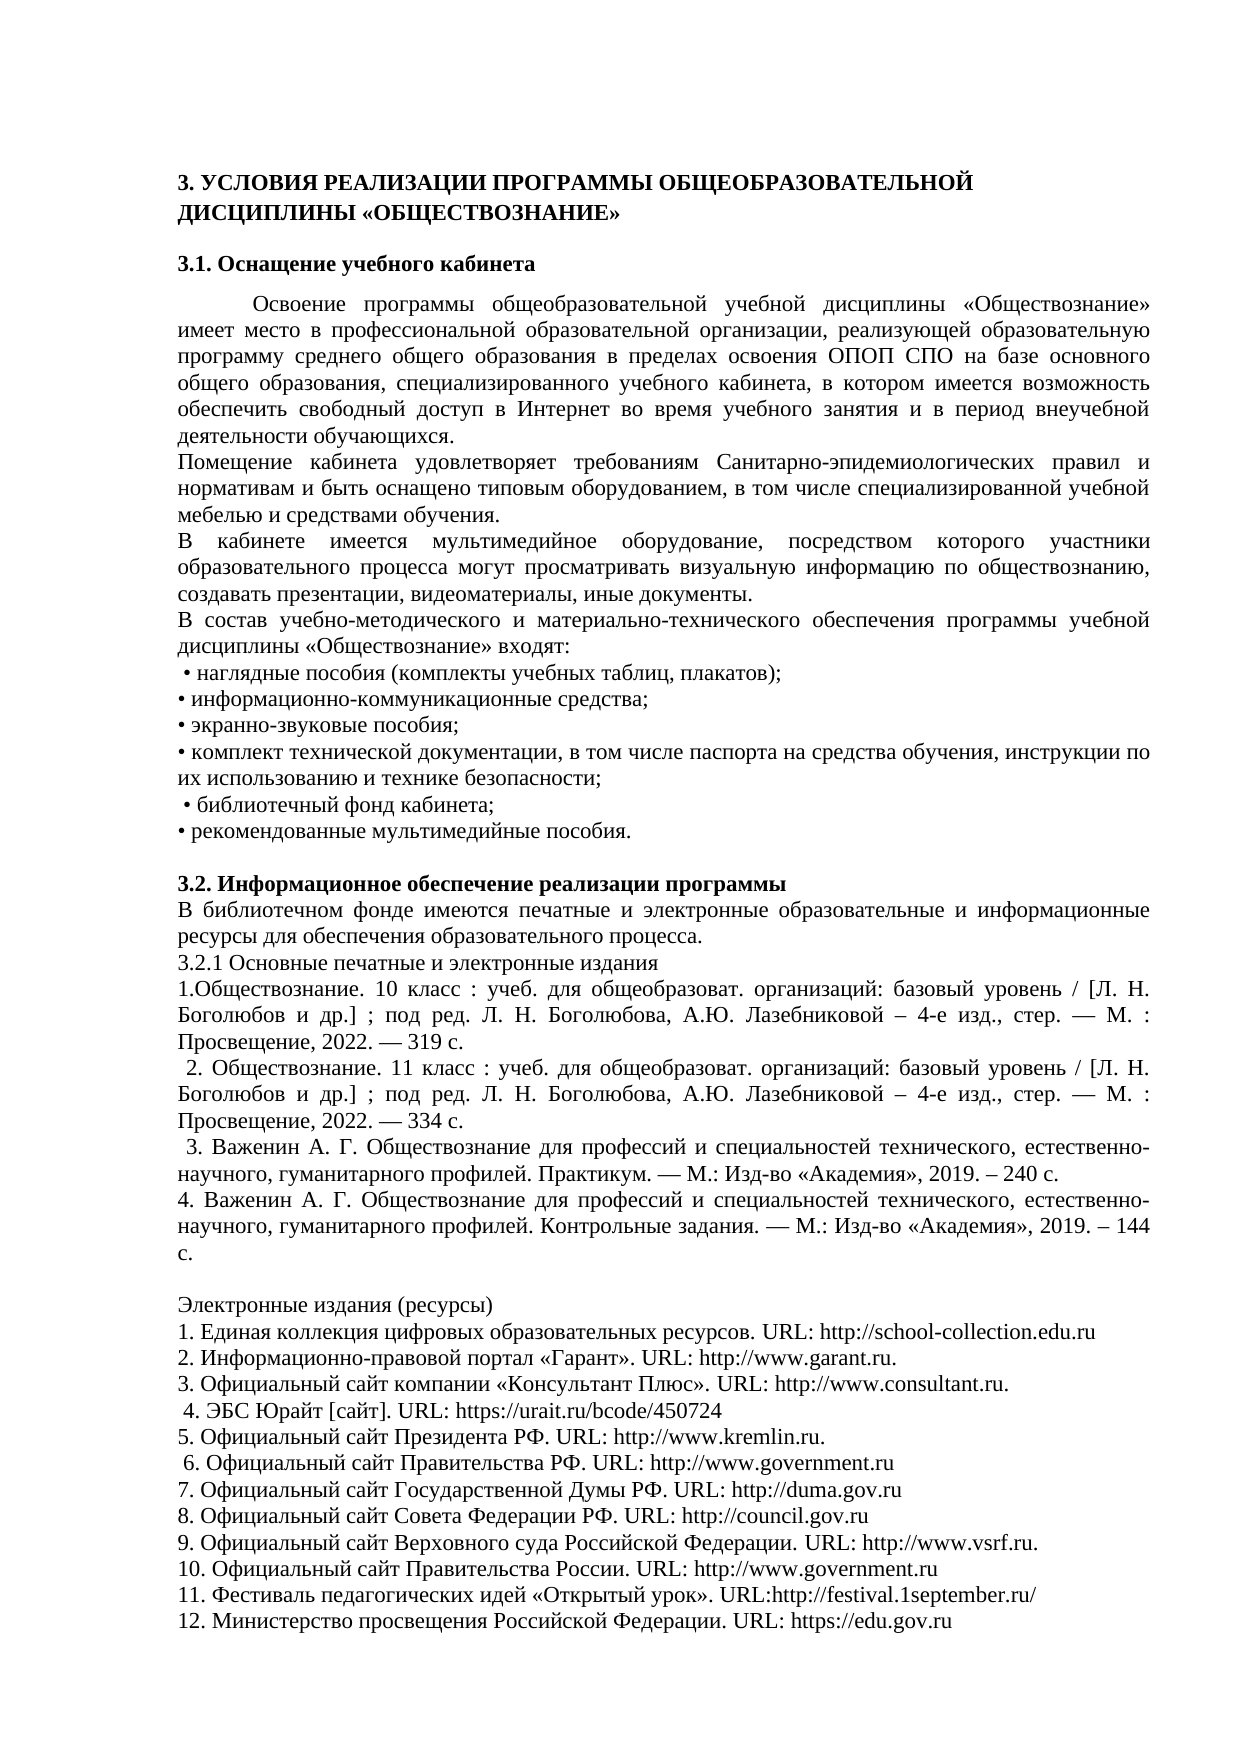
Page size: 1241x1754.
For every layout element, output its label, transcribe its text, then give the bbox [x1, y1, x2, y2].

text • наглядные пособия (комплекты учебных таблиц, плакатов); [177, 659, 1152, 685]
text 12. Министерство просвещения Российской Федерации. URL: https://edu.gov.ru [177, 1608, 1152, 1634]
text 3.2. Информационное обеспечение реализации программы [177, 870, 1152, 896]
text 5. Официальный сайт Президента РФ. URL: http://www.kremlin.ru. [177, 1423, 1152, 1449]
text 8. Официальный сайт Совета Федерации РФ. URL: http://council.gov.ru [177, 1502, 1152, 1528]
text 2. Обществознание. 11 класс : учеб. для общеобразоват. организаций: базовый уровень / [Л. Н. Боголюбов и др.] ; под ред. Л. Н. Боголюбова, А.Ю. Лазебниковой – 4-е изд., стер. — М. : Просвещение, 2022. — 334 с. [177, 1054, 1152, 1133]
text В библиотечном фонде имеются печатные и электронные образовательные и информационные ресурсы для обеспечения образовательного процесса. [177, 896, 1152, 949]
text В кабинете имеется мультимедийное оборудование, посредством которого участники образовательного процесса могут просматривать визуальную информацию по обществознанию, создавать презентации, видеоматериалы, иные документы. [177, 527, 1152, 606]
text 4. Важенин А. Г. Обществознание для профессий и специальностей технического, естественно-научного, гуманитарного профилей. Контрольные задания. — М.: Изд-во «Академия», 2019. – 144 с. [177, 1186, 1152, 1265]
text 3. УСЛОВИЯ РЕАЛИЗАЦИИ ПРОГРАММЫ ОБЩЕОБРАЗОВАТЕЛЬНОЙ ДИСЦИПЛИНЫ «ОБЩЕСТВОЗНАНИЕ» [177, 169, 1152, 226]
text 1.Обществознание. 10 класс : учеб. для общеобразоват. организаций: базовый уровень / [Л. Н. Боголюбов и др.] ; под ред. Л. Н. Боголюбова, А.Ю. Лазебниковой – 4-е изд., стер. — М. : Просвещение, 2022. — 319 с. [177, 975, 1152, 1054]
text Электронные издания (ресурсы) [177, 1291, 1152, 1318]
text • комплект технической документации, в том числе паспорта на средства обучения, инструкции по их использованию и технике безопасности; [177, 738, 1152, 791]
text • библиотечный фонд кабинета; [177, 791, 1152, 817]
text 3. Важенин А. Г. Обществознание для профессий и специальностей технического, естественно-научного, гуманитарного профилей. Практикум. — М.: Изд-во «Академия», 2019. – 240 с. [177, 1133, 1152, 1186]
text • экранно-звуковые пособия; [177, 712, 1152, 738]
text 3.1. Оснащение учебного кабинета [177, 250, 1152, 277]
text Помещение кабинета удовлетворяет требованиям Санитарно-эпидемиологических правил и нормативам и быть оснащено типовым оборудованием, в том числе специализированной учебной мебелью и средствами обучения. [177, 448, 1152, 527]
text В состав учебно-методического и материально-технического обеспечения программы учебной дисциплины «Обществознание» входят: [177, 606, 1152, 659]
text 4. ЭБС Юрайт [сайт]. URL: https://urait.ru/bcode/450724 [177, 1397, 1152, 1423]
text 3. Официальный сайт компании «Консультант Плюс». URL: http://www.consultant.ru. [177, 1370, 1152, 1397]
text 11. Фестиваль педагогических идей «Открытый урок». URL:http://festival.1september.ru/ [177, 1581, 1152, 1608]
text 9. Официальный сайт Верховного суда Российской Федерации. URL: http://www.vsrf.ru. [177, 1528, 1152, 1555]
text 10. Официальный сайт Правительства России. URL: http://www.government.ru [177, 1555, 1152, 1581]
text • информационно-коммуникационные средства; [177, 685, 1152, 712]
text 3.2.1 Основные печатные и электронные издания [177, 949, 1152, 975]
text Освоение программы общеобразовательной учебной дисциплины «Обществознание» имеет место в профессиональной образовательной организации, реализующей образовательную программу среднего общего образования в пределах освоения ОПОП СПО на базе основного общего образования, специализированного учебного кабинета, в котором имеется возможность обеспечить свободный доступ в Интернет во время учебного занятия и в период внеучебной деятельности обучающихся. [177, 290, 1152, 448]
text 1. Единая коллекция цифровых образовательных ресурсов. URL: http://school-collection.edu.ru [177, 1318, 1152, 1344]
text • рекомендованные мультимедийные пособия. [177, 817, 1152, 843]
text 6. Официальный сайт Правительства РФ. URL: http://www.government.ru [177, 1449, 1152, 1476]
text 7. Официальный сайт Государственной Думы РФ. URL: http://duma.gov.ru [177, 1476, 1152, 1502]
text 2. Информационно-правовой портал «Гарант». URL: http://www.garant.ru. [177, 1344, 1152, 1370]
